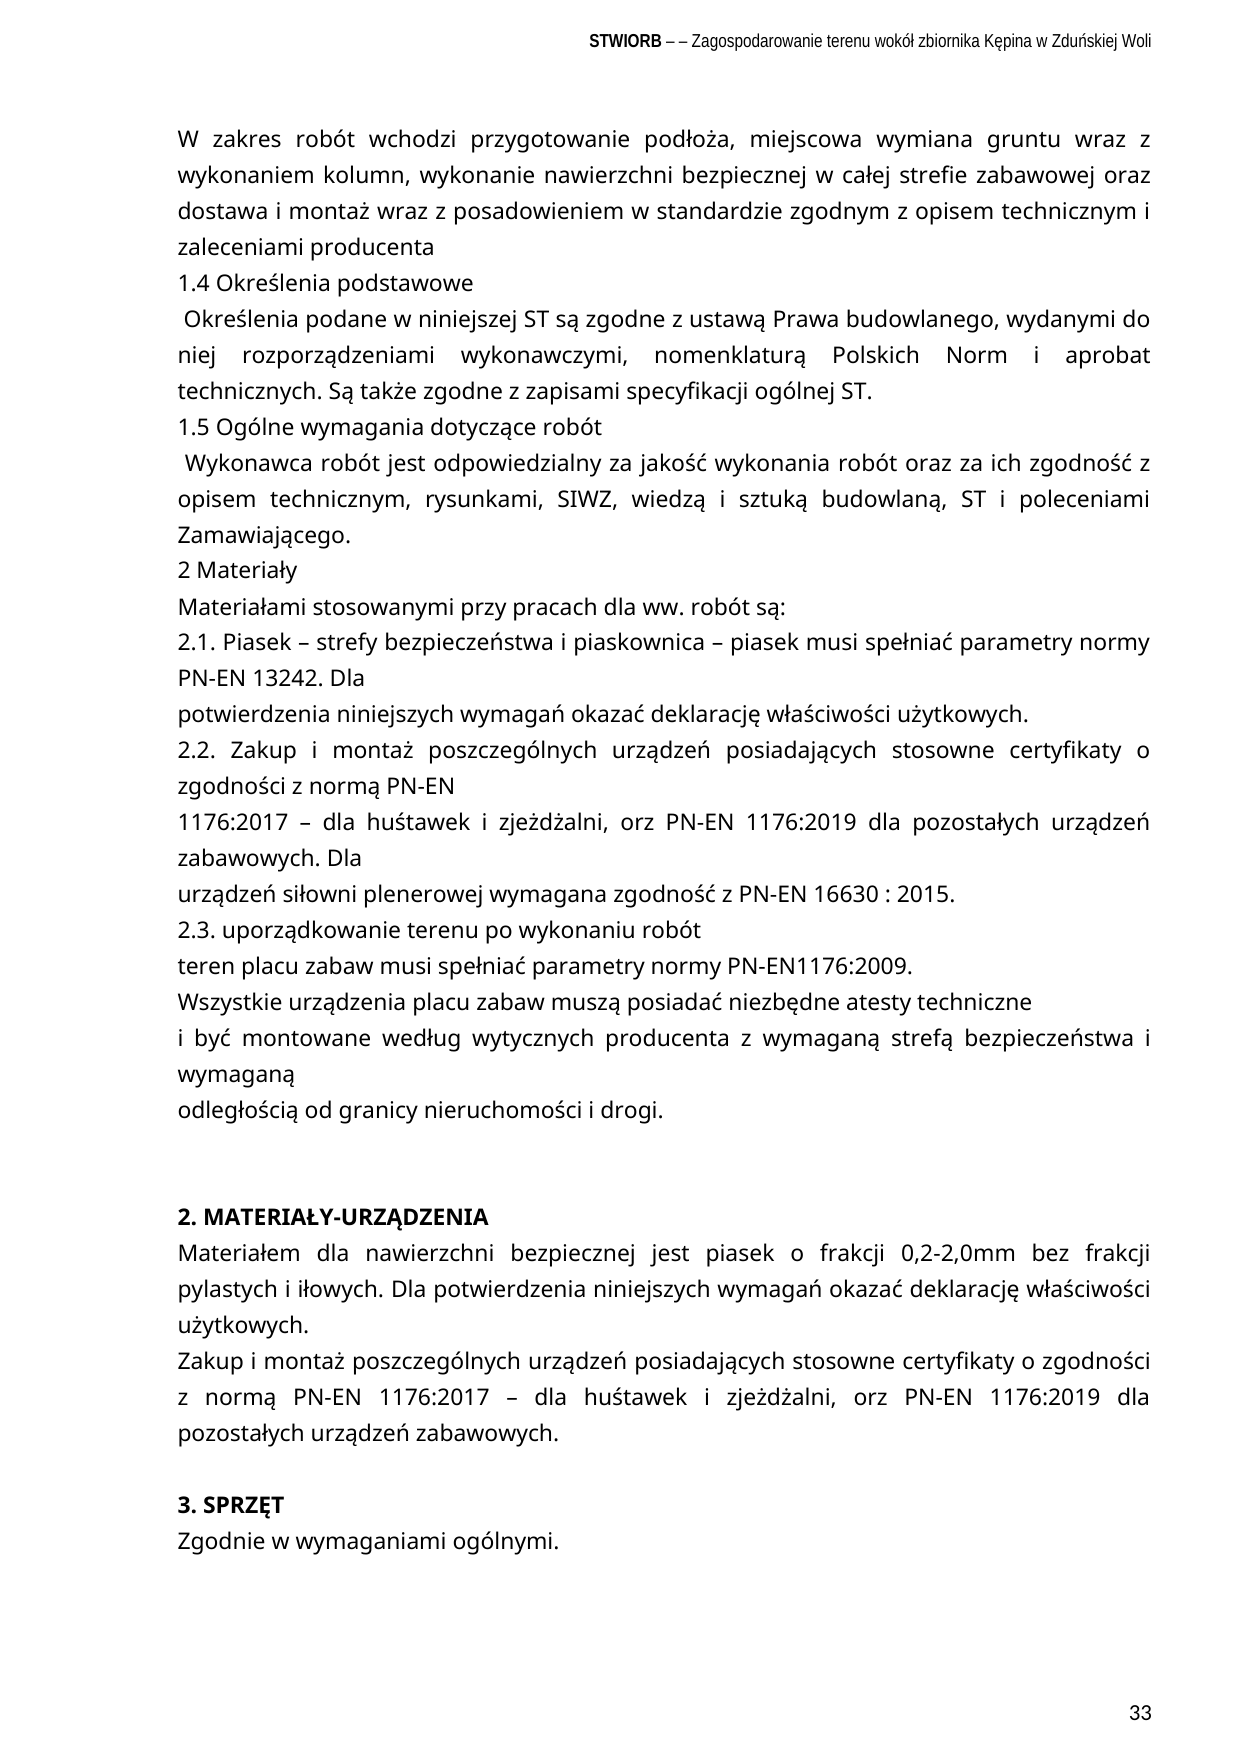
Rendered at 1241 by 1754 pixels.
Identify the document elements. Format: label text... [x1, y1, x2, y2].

text Wykonawca robót jest odpowiedzialny za jakość wykonania robót oraz za ich zgodność z opisem technicznym, rysunkami, SIWZ, wiedzą i sztuką budowlaną, ST i poleceniami Zamawiającego. [177, 447, 1152, 550]
text Zakup i montaż poszczególnych urządzeń posiadających stosowne certyfikaty o zgodności z normą PN-EN 1176:2017 – dla huśtawek i zjeżdżalni, orz PN-EN 1176:2019 dla pozostałych urządzeń zabawowych. [177, 1345, 1152, 1448]
text i być montowane według wytycznych producenta z wymaganą strefą bezpieczeństwa i wymaganą [177, 1022, 1152, 1089]
text Zgodnie w wymaganiami ogólnymi. [177, 1525, 1152, 1556]
text Określenia podane w niniejszej ST są zgodne z ustawą Prawa budowlanego, wydanymi do niej rozporządzeniami wykonawczymi, nomenklaturą Polskich Norm i aprobat technicznych. Są także zgodne z zapisami specyfikacji ogólnej ST. [177, 303, 1152, 406]
text 2.3. uporządkowanie terenu po wykonaniu robót [177, 914, 1152, 945]
text 2. MATERIAŁY-URZĄDZENIA [177, 1201, 1152, 1233]
text 1.4 Określenia podstawowe [177, 267, 1152, 298]
text W zakres robót wchodzi przygotowanie podłoża, miejscowa wymiana gruntu wraz z wykonaniem kolumn, wykonanie nawierzchni bezpiecznej w całej strefie zabawowej oraz dostawa i montaż wraz z posadowieniem w standardzie zgodnym z opisem technicznym i zaleceniami producenta [177, 123, 1152, 262]
text 3. SPRZĘT [177, 1489, 1152, 1520]
text odległością od granicy nieruchomości i drogi. [177, 1093, 1152, 1125]
text 2 Materiały [177, 554, 1152, 586]
text 1.5 Ogólne wymagania dotyczące robót [177, 411, 1152, 442]
text urządzeń siłowni plenerowej wymagana zgodność z PN-EN 16630 : 2015. [177, 878, 1152, 909]
text 2.1. Piasek – strefy bezpieczeństwa i piaskownica – piasek musi spełniać parametry normy PN-EN 13242. Dla [177, 626, 1152, 693]
text potwierdzenia niniejszych wymagań okazać deklarację właściwości użytkowych. [177, 698, 1152, 729]
text Materiałami stosowanymi przy pracach dla ww. robót są: [177, 590, 1152, 622]
text Wszystkie urządzenia placu zabaw muszą posiadać niezbędne atesty techniczne [177, 986, 1152, 1017]
text 2.2. Zakup i montaż poszczególnych urządzeń posiadających stosowne certyfikaty o zgodności z normą PN-EN [177, 734, 1152, 801]
text Materiałem dla nawierzchni bezpiecznej jest piasek o frakcji 0,2-2,0mm bez frakcji pylastych i iłowych. Dla potwierdzenia niniejszych wymagań okazać deklarację właściwości użytkowych. [177, 1237, 1152, 1340]
text 1176:2017 – dla huśtawek i zjeżdżalni, orz PN-EN 1176:2019 dla pozostałych urządzeń zabawowych. Dla [177, 806, 1152, 873]
text teren placu zabaw musi spełniać parametry normy PN-EN1176:2009. [177, 950, 1152, 981]
